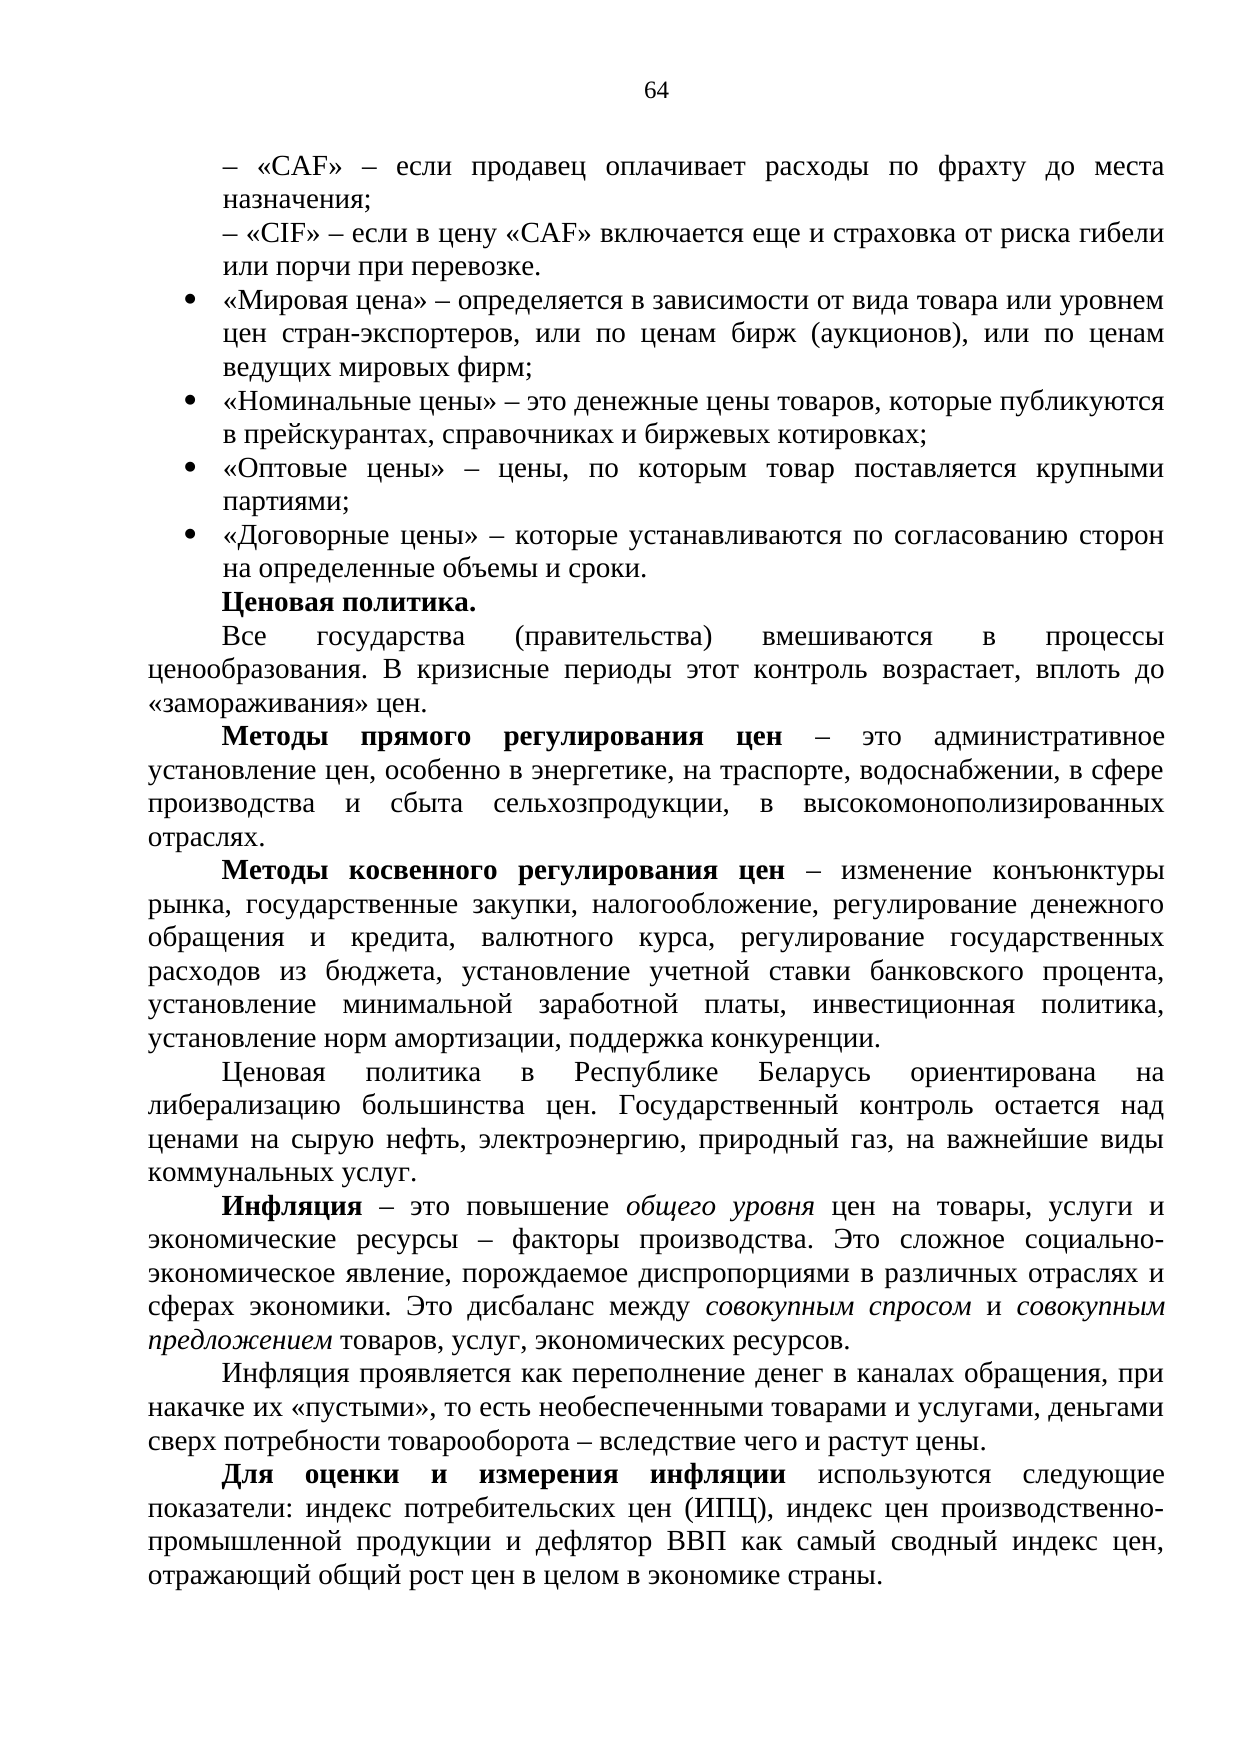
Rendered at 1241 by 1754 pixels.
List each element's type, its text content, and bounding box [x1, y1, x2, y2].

text Для оценки и измерения инфляции используются следующие показатели: индекс потребительских цен (ИПЦ), индекс цен производственно-промышленной продукции и дефлятор ВВП как самый сводный индекс цен, отражающий общий рост цен в целом в экономике страны. [148, 1456, 1165, 1590]
text Ценовая политика. [185, 584, 1165, 618]
text Инфляция – это повышение общего уровня цен на товары, услуги и экономические ресурсы – факторы производства. Это сложное социально-экономическое явление, порождаемое диспропорциями в различных отраслях и сферах экономики. Это дисбаланс между совокупным спросом и совокупным предложением товаров, услуг, экономических ресурсов. [148, 1188, 1165, 1356]
text – «CAF» – если продавец оплачивает расходы по фрахту до места назначения; [223, 148, 1165, 215]
text Инфляция проявляется как переполнение денег в каналах обращения, при накачке их «пустыми», то есть необеспеченными товарами и услугами, деньгами сверх потребности товарооборота – вследствие чего и растут цены. [148, 1356, 1165, 1456]
list «Договорные цены» – которые устанавливаются по согласованию сторон на определенные объемы и сроки. [185, 517, 1165, 584]
text Методы прямого регулирования цен – это административное установление цен, особенно в энергетике, на траспорте, водоснабжении, в сфере производства и сбыта сельхозпродукции, в высокомонополизированных отраслях. [148, 718, 1165, 852]
text – «CIF» – если в цену «CAF» включается еще и страховка от риска гибели или порчи при перевозке. [223, 215, 1165, 282]
list «Номинальные цены» – это денежные цены товаров, которые публикуются в прейскурантах, справочниках и биржевых котировках; [185, 383, 1165, 450]
list «Мировая цена» – определяется в зависимости от вида товара или уровнем цен стран-экспортеров, или по ценам бирж (аукционов), или по ценам ведущих мировых фирм; [185, 282, 1165, 383]
text Методы косвенного регулирования цен – изменение конъюнктуры рынка, государственные закупки, налогообложение, регулирование денежного обращения и кредита, валютного курса, регулирование государственных расходов из бюджета, установление учетной ставки банковского процента, установление минимальной заработной платы, инвестиционная политика, установление норм амортизации, поддержка конкуренции. [148, 852, 1165, 1054]
text Все государства (правительства) вмешиваются в процессы ценообразования. В кризисные периоды этот контроль возрастает, вплоть до «замораживания» цен. [148, 618, 1165, 718]
text Ценовая политика в Республике Беларусь ориентирована на либерализацию большинства цен. Государственный контроль остается над ценами на сырую нефть, электроэнергию, природный газ, на важнейшие виды коммунальных услуг. [148, 1054, 1165, 1188]
list «Оптовые цены» – цены, по которым товар поставляется крупными партиями; [185, 450, 1165, 517]
